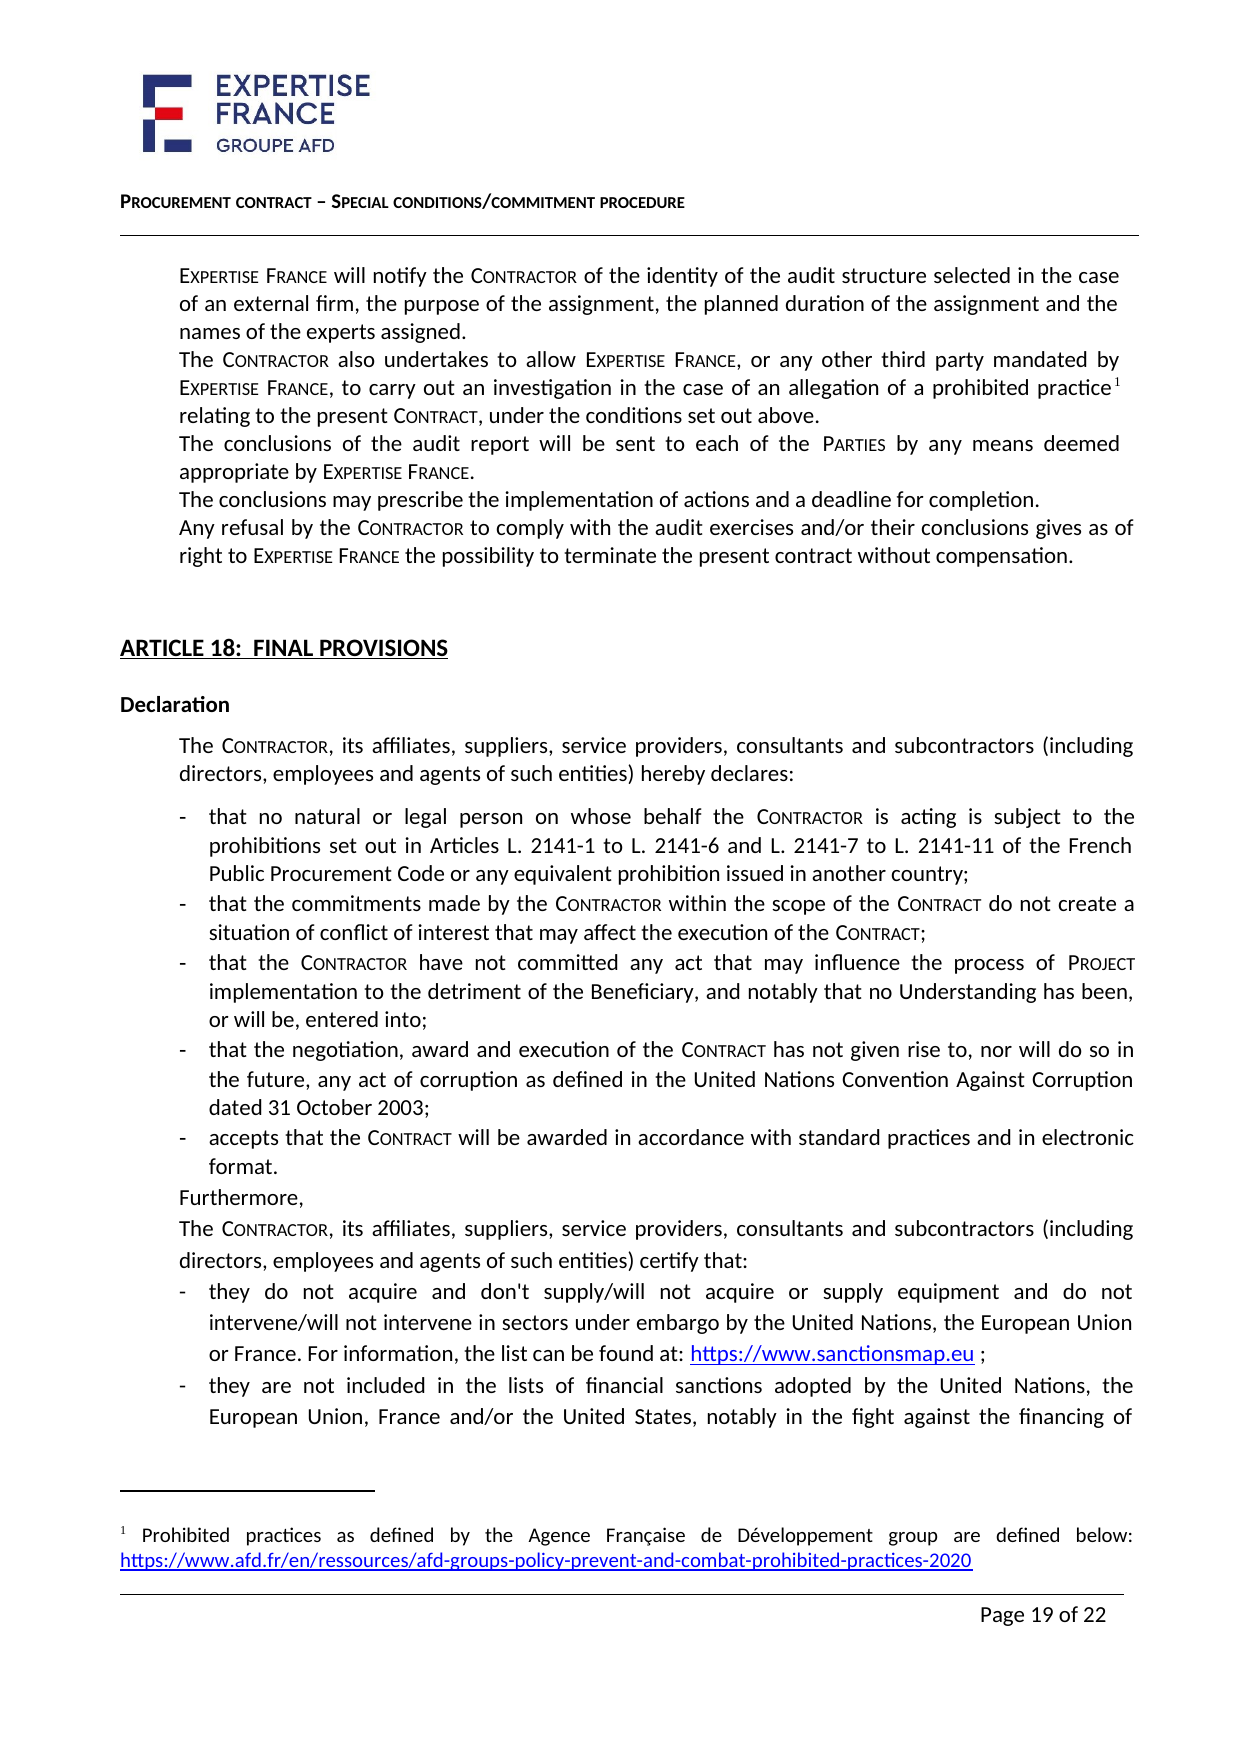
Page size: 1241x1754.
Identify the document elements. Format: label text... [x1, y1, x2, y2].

text The conclusions of the audit report will be sent to each of the Parties by any means deemed appropriate by Expertise France. [179, 429, 1121, 485]
text The Contractor also undertakes to allow Expertise France, or any other third party mandated by Expertise France, to carry out an investigation in the case of an allegation of a prohibited practice relating to the present Contract, under the conditions set out above. [179, 345, 1121, 429]
text Expertise France will notify the Contractor of the identity of the audit structure selected in the case of an external firm, the purpose of the assignment, the planned duration of the assignment and the names of the experts assigned. [179, 261, 1121, 345]
text Furthermore, [179, 1180, 1135, 1211]
text The Contractor, its affiliates, suppliers, service providers, consultants and subcontractors (including directors, employees and agents of such entities) hereby declares: [179, 731, 1135, 787]
list they do not acquire and don't supply/will not acquire or supply equipment and do not intervene/will not intervene in sectors under embargo by the United Nations, the European Union or France. For information, the list can be found at: https://www.sanctionsmap.eu ; [179, 1274, 1135, 1367]
list that no natural or legal person on whose behalf the Contractor is acting is subject to the prohibitions set out in Articles L. 2141-1 to L. 2141-6 and L. 2141-7 to L. 2141-11 of the French Public Procurement Code or any equivalent prohibition issued in another country; [179, 799, 1135, 887]
text The Contractor, its affiliates, suppliers, service providers, consultants and subcontractors (including directors, employees and agents of such entities) certify that: [179, 1211, 1135, 1274]
list that the Contractor have not committed any act that may influence the process of Project implementation to the detriment of the Beneficiary, and notably that no Understanding has been, or will be, entered into; [179, 946, 1135, 1033]
list accepts that the Contract will be awarded in accordance with standard practices and in electronic format. [179, 1121, 1135, 1180]
list that the negotiation, award and execution of the Contract has not given rise to, nor will do so in the future, any act of corruption as defined in the United Nations Convention Against Corruption dated 31 October 2003; [179, 1033, 1135, 1121]
subtitle Declaration [120, 687, 1135, 718]
text Any refusal by the Contractor to comply with the audit exercises and/or their conclusions gives as of right to Expertise France the possibility to terminate the present contract without compensation. [179, 513, 1135, 569]
list that the commitments made by the Contractor within the scope of the Contract do not create a situation of conflict of interest that may affect the execution of the Contract; [179, 887, 1135, 946]
list Final provisions [120, 632, 1135, 662]
text The conclusions may prescribe the implementation of actions and a deadline for completion. [179, 485, 1121, 513]
picture [120, 41, 397, 183]
